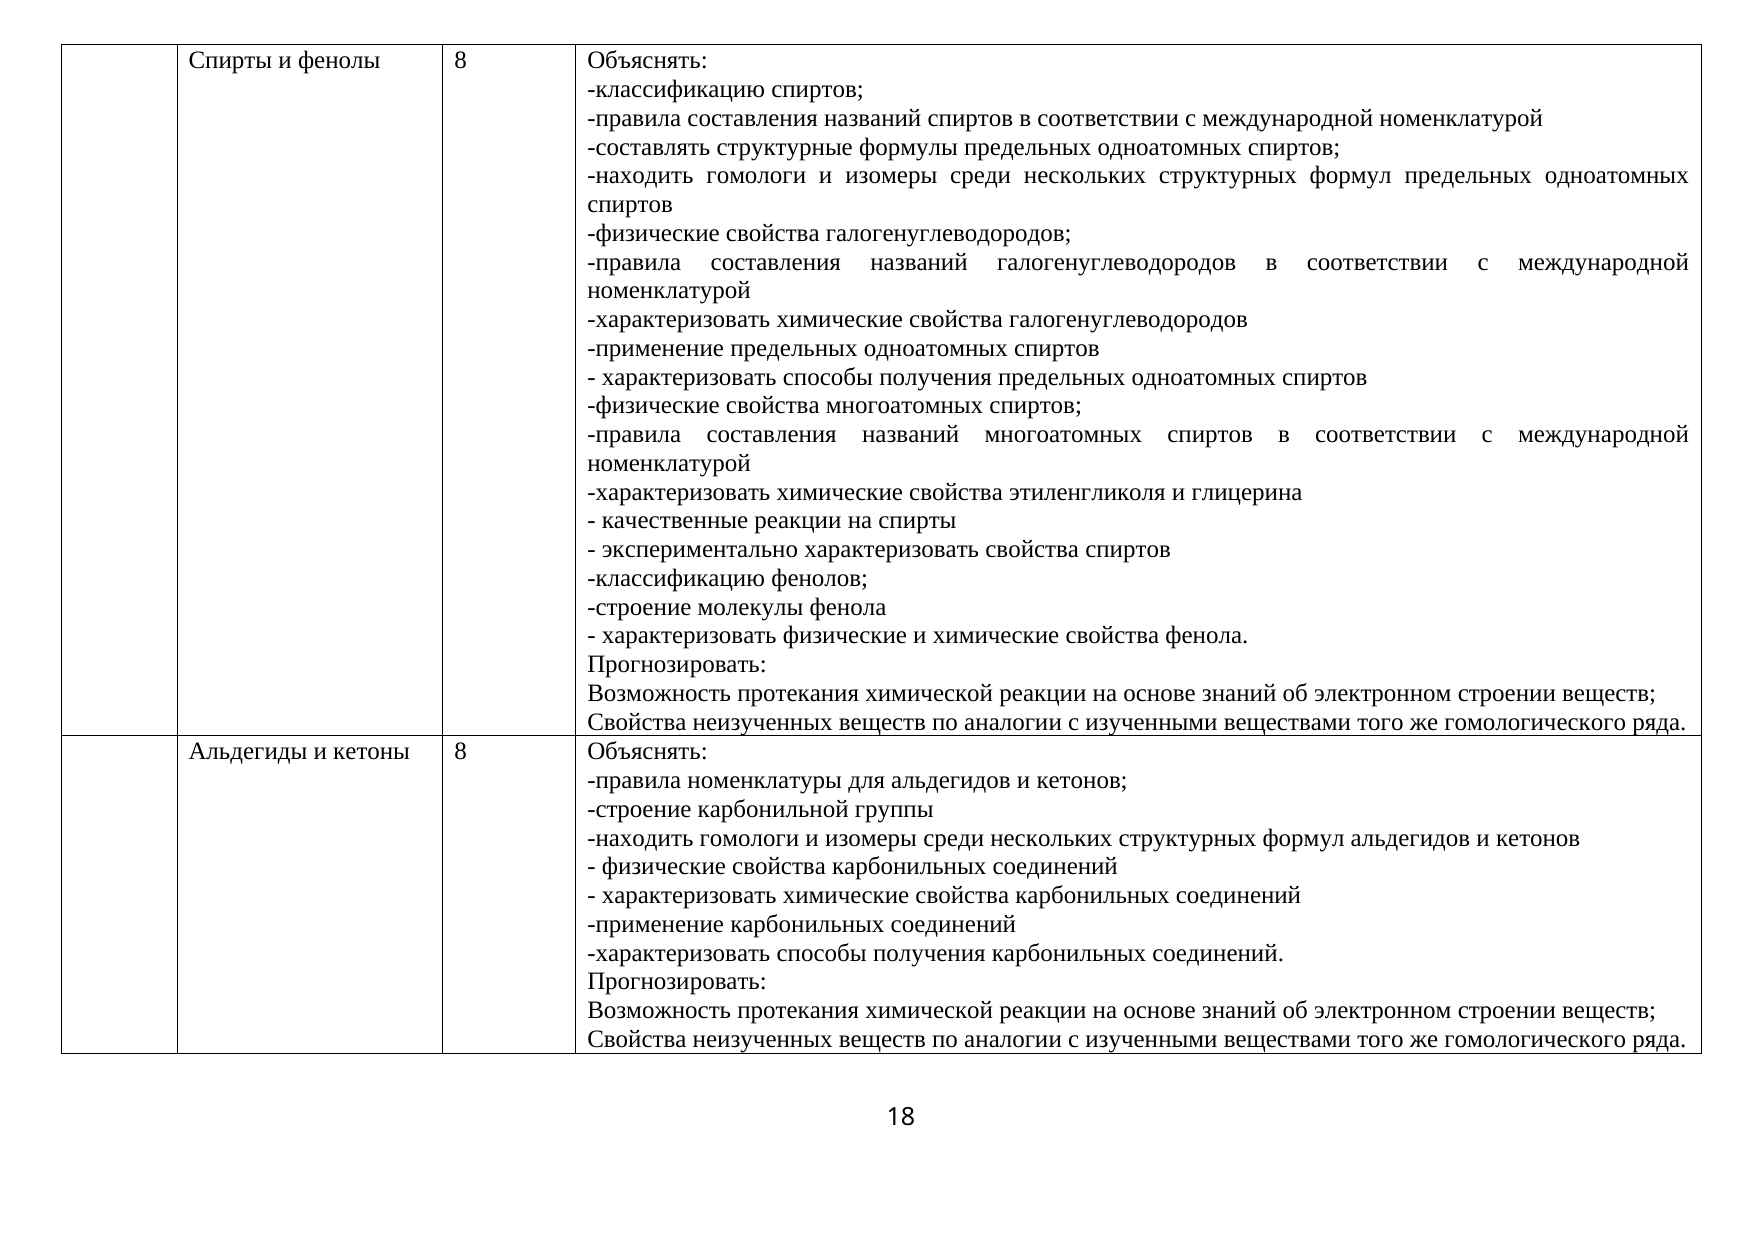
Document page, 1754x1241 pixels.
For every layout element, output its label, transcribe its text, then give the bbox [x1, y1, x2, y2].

table_cell Объяснять: -классификацию спиртов; -правила составления названий спиртов в соответствии с международной номенклатурой -составлять структурные формулы предельных одноатомных спиртов; -находить гомологи и изомеры среди нескольких структурных формул предельных одноатомных спиртов -физические свойства галогенуглеводородов; -правила составления названий галогенуглеводородов в соответствии с международной номенклатурой -характеризовать химические свойства галогенуглеводородов -применение предельных одноатомных спиртов - характеризовать способы получения предельных одноатомных спиртов -физические свойства многоатомных спиртов; -правила составления названий многоатомных спиртов в соответствии с международной номенклатурой -характеризовать химические свойства этиленгликоля и глицерина - качественные реакции на спирты - экспериментально характеризовать свойства спиртов -классификацию фенолов; -строение молекулы фенола - характеризовать физические и химические свойства фенола. Прогнозировать: Возможность протекания химической реакции на основе знаний об электронном строении веществ; Свойства неизученных веществ по аналогии с изученными веществами того же гомологического ряда. [576, 45, 1701, 735]
table_cell Объяснять: -правила номенклатуры для альдегидов и кетонов; -строение карбонильной группы -находить гомологи и изомеры среди нескольких структурных формул альдегидов и кетонов - физические свойства карбонильных соединений - характеризовать химические свойства карбонильных соединений -применение карбонильных соединений -характеризовать способы получения карбонильных соединений. Прогнозировать: Возможность протекания химической реакции на основе знаний об электронном строении веществ; Свойства неизученных веществ по аналогии с изученными веществами того же гомологического ряда. [576, 736, 1701, 1053]
table_cell [62, 736, 177, 1053]
table_cell Альдегиды и кетоны [178, 736, 442, 1053]
table_cell 8 [443, 736, 575, 1053]
table_cell Спирты и фенолы [178, 45, 442, 735]
table_cell 8 [443, 45, 575, 735]
table_cell [62, 45, 177, 735]
